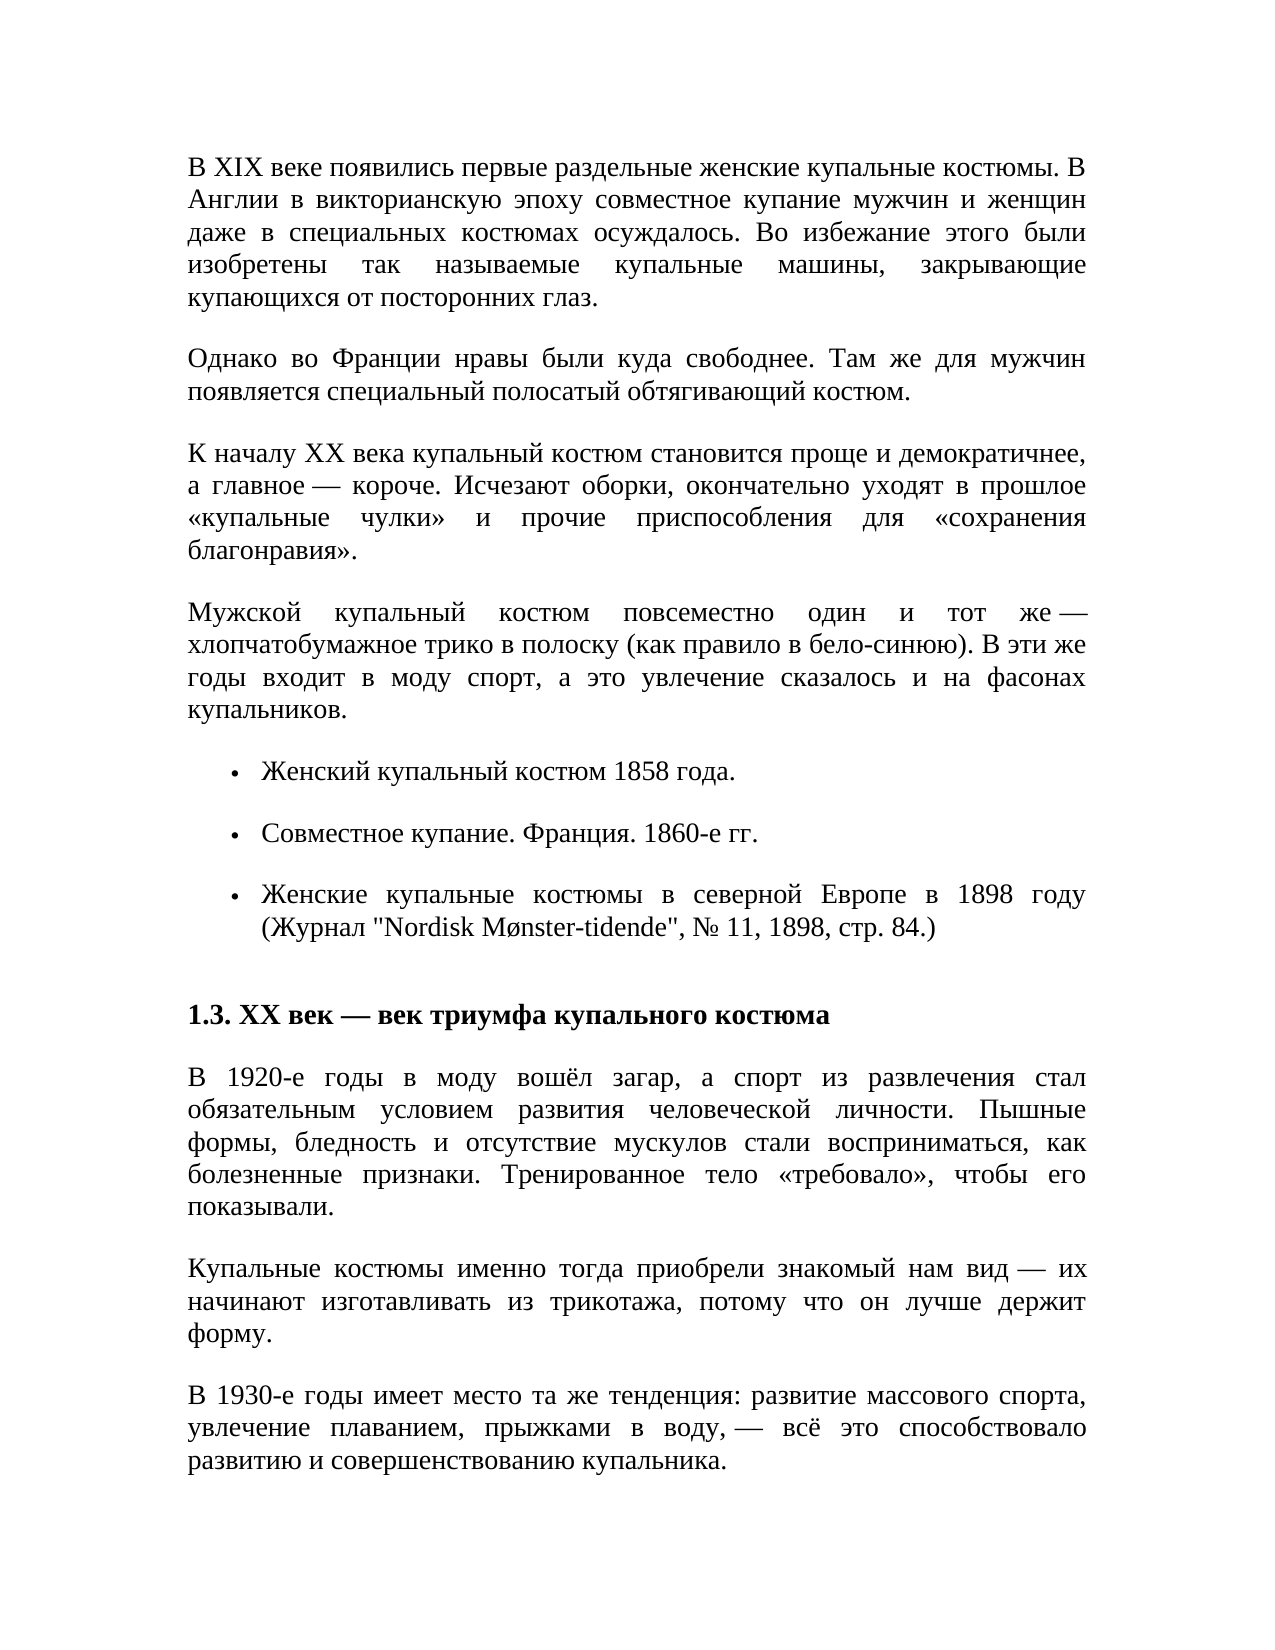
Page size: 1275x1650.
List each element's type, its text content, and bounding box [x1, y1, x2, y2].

list Женские купальные костюмы в северной Европе в 1898 году (Журнал "Nordisk Mønster-tidende", № 11, 1898, стр. 84.) [232, 878, 1087, 942]
text Однако во Франции нравы были куда свободнее. Там же для мужчин появляется специальный полосатый обтягивающий костюм. [187, 341, 1087, 406]
text В 1930-е годы имеет место та же тенденция: развитие массового спорта, увлечение плаванием, прыжками в воду, — всё это способствовало развитию и совершенствованию купальника. [187, 1378, 1087, 1475]
list Женский купальный костюм 1858 года. [232, 754, 1087, 786]
list Совместное купание. Франция. 1860-е гг. [232, 816, 1087, 848]
text В XIX веке появились первые раздельные женские купальные костюмы. В Англии в викторианскую эпоху совместное купание мужчин и женщин даже в специальных костюмах осуждалось. Во избежание этого были изобретены так называемые купальные машины, закрывающие купающихся от посторонних глаз. [187, 150, 1087, 312]
list 1.3. XX век — век триумфа купального костюма [187, 997, 1087, 1030]
text К началу XX века купальный костюм становится проще и демократичнее, а главное — короче. Исчезают оборки, окончательно уходят в прошлое «купальные чулки» и прочие приспособления для «сохранения благонравия». [187, 436, 1087, 565]
text Мужской купальный костюм повсеместно один и тот же — хлопчатобумажное трико в полоску (как правило в бело-синюю). В эти же годы входит в моду спорт, а это увлечение сказалось и на фасонах купальников. [187, 595, 1087, 724]
text Купальные костюмы именно тогда приобрели знакомый нам вид — их начинают изготавливать из трикотажа, потому что он лучше держит форму. [187, 1251, 1087, 1348]
text В 1920-е годы в моду вошёл загар, а спорт из развлечения стал обязательным условием развития человеческой личности. Пышные формы, бледность и отсутствие мускулов стали восприниматься, как болезненные признаки. Тренированное тело «требовало», чтобы его показывали. [187, 1060, 1087, 1222]
